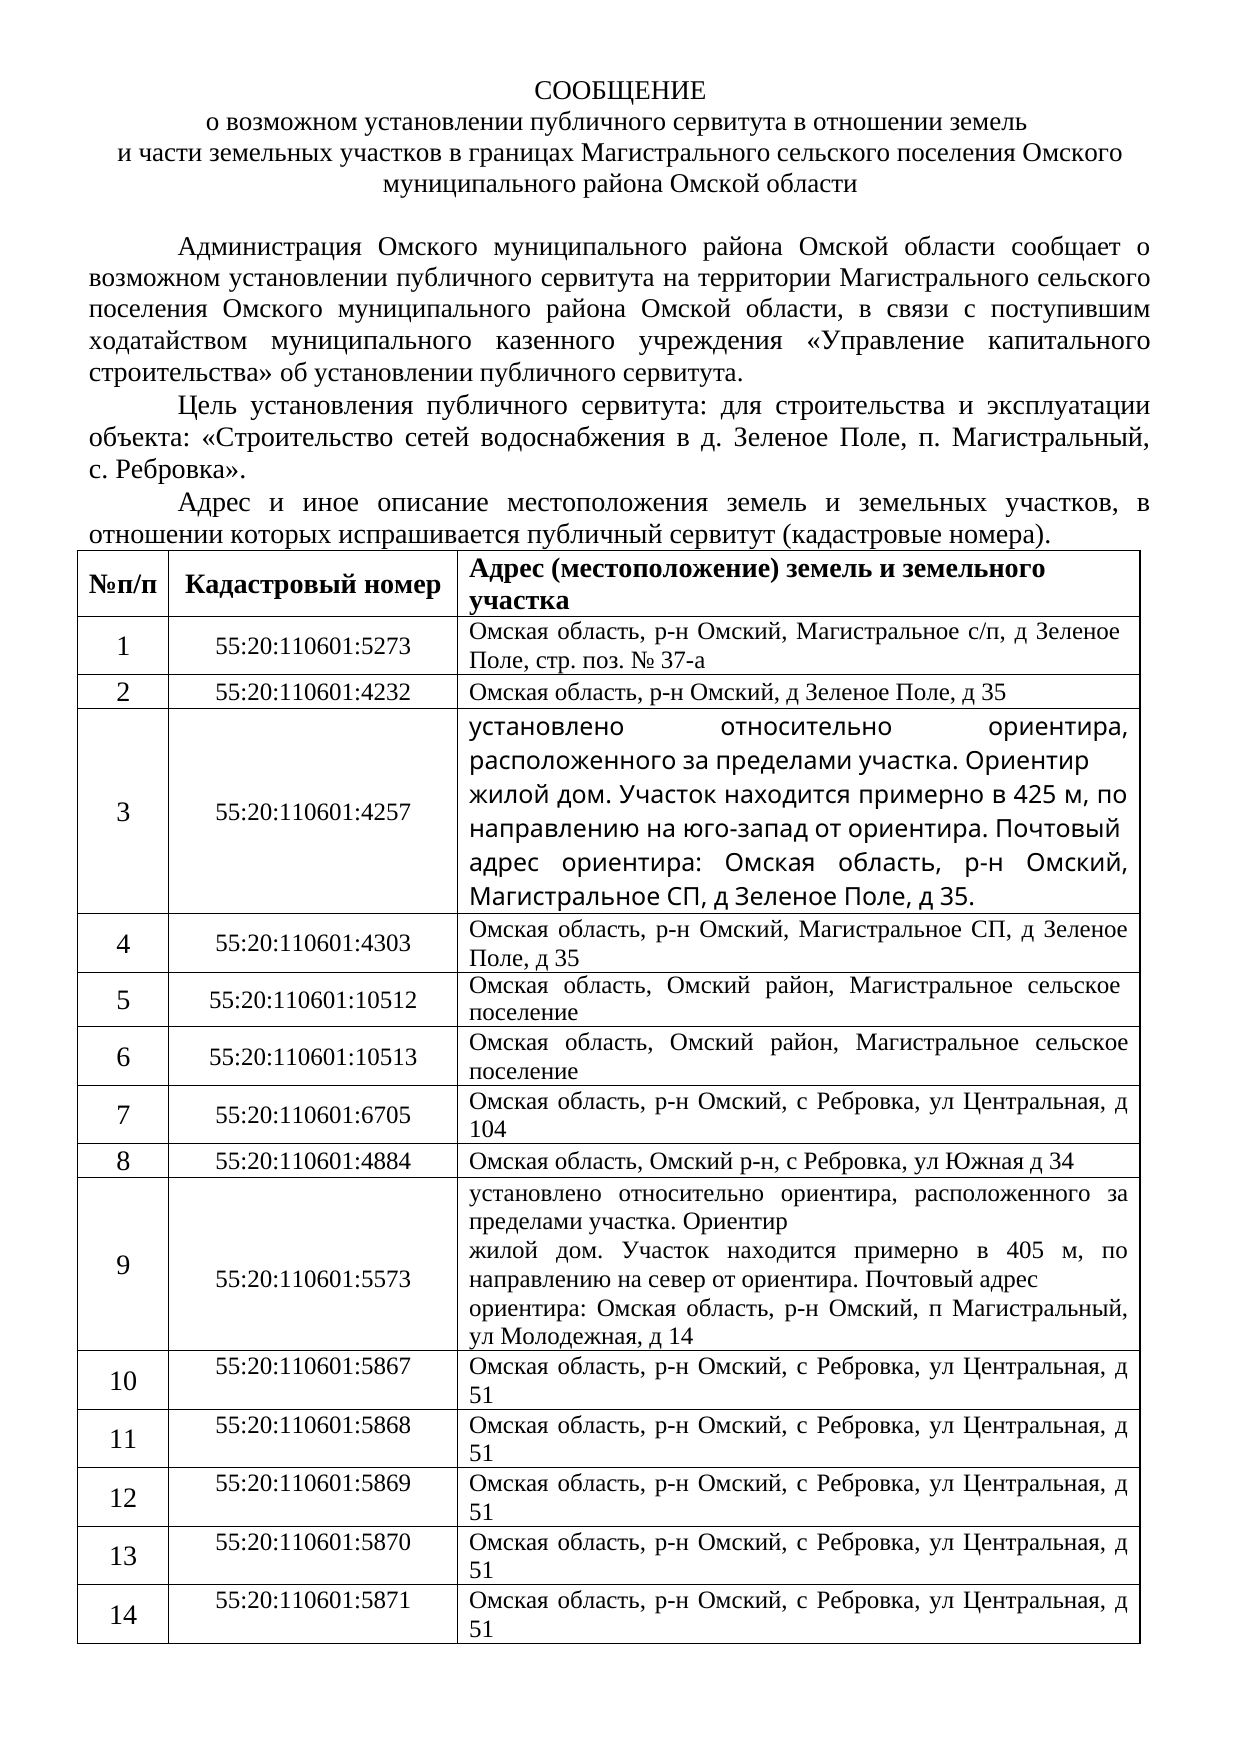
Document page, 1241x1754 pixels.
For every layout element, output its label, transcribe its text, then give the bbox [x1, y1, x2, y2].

table_cell Омская область, р-н Омский, с Ребровка, ул Центральная, д 51 [458, 1468, 1139, 1526]
text Администрация Омского муниципального района Омской области сообщает о возможном установлении публичного сервитута на территории Магистрального сельского поселения Омского муниципального района Омской области, в связи с поступившим ходатайством муниципального казенного учреждения «Управление капитального строительства» об установлении публичного сервитута. [89, 229, 1152, 388]
table_cell Омская область, р-н Омский, с Ребровка, ул Центральная, д 51 [458, 1410, 1139, 1467]
table_cell Омская область, р-н Омский, с Ребровка, ул Центральная, д 51 [458, 1351, 1139, 1409]
table_header Адрес (местоположение) земель и земельного участка [458, 551, 1139, 616]
table_cell 5 [78, 973, 168, 1026]
table_cell 12 [78, 1468, 168, 1526]
text о возможном установлении публичного сервитута в отношении земель и части земельных участков в границах Магистрального сельского поселения Омского муниципального района Омской области [89, 105, 1152, 198]
table_cell 14 [78, 1585, 168, 1643]
table_cell 55:20:110601:4303 [169, 914, 457, 972]
table_cell 9 [78, 1178, 168, 1350]
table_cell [458, 1527, 1139, 1584]
table_cell Омская область, р-н Омский, д Зеленое Поле, д 35 [458, 675, 1139, 708]
table_cell 55:20:110601:4884 [169, 1144, 457, 1177]
table_cell 55:20:110601:4257 [169, 709, 457, 913]
table_cell установлено относительно ориентира, расположенного за пределами участка. Ориентир жилой дом. Участок находится примерно в 405 м, по направлению на север от ориентира. Почтовый адрес ориентира: Омская область, р-н Омский, п Магистральный, ул Молодежная, д 14 [458, 1178, 1139, 1350]
table_cell 4 [78, 914, 168, 972]
table_cell 55:20:110601:10513 [169, 1027, 457, 1085]
text Цель установления публичного сервитута: для строительства и эксплуатации объекта: «Строительство сетей водоснабжения в д. Зеленое Поле, п. Магистральный, с. Ребровка». [89, 388, 1152, 485]
table_cell 55:20:110601:4232 [169, 675, 457, 708]
table_cell Омская область, Омский р-н, с Ребровка, ул Южная д 34 [458, 1144, 1139, 1177]
table_cell установлено относительно ориентира, расположенного за пределами участка. Ориентир жилой дом. Участок находится примерно в 425 м, по направлению на юго-запад от ориентира. Почтовый адрес ориентира: Омская область, р-н Омский, Магистральное СП, д Зеленое Поле, д 35. [458, 709, 1139, 913]
table_cell Омская область, р-н Омский, Магистральное СП, д Зеленое Поле, д 35 [458, 914, 1139, 972]
table_cell 55:20:110601:5868 [169, 1410, 457, 1467]
table_cell 55:20:110601:5273 [169, 617, 457, 674]
table_cell 10 [78, 1351, 168, 1409]
table_cell Омская область, Омский район, Магистральное сельское поселение [458, 1027, 1139, 1085]
table_cell 55:20:110601:5869 [169, 1468, 457, 1526]
table_cell 55:20:110601:5870 [169, 1527, 457, 1584]
text Адрес и иное описание местоположения земель и земельных участков, в отношении которых испрашивается публичный сервитут (кадастровые номера). [89, 485, 1152, 550]
table_cell 55:20:110601:6705 [169, 1086, 457, 1143]
table_cell 55:20:110601:5867 [169, 1351, 457, 1409]
table_cell 2 [78, 675, 168, 708]
table_cell Омская область, р-н Омский, Магистральное с/п, д Зеленое Поле, стр. поз. № 37-а [458, 617, 1139, 674]
table_cell Омская область, р-н Омский, с Ребровка, ул Центральная, д 104 [458, 1086, 1139, 1143]
table_cell 1 [78, 617, 168, 674]
table_header Кадастровый номер [169, 551, 457, 616]
table_header №п/п [78, 551, 168, 616]
table_cell 55:20:110601:10512 [169, 973, 457, 1026]
table_cell 55:20:110601:5573 [169, 1178, 457, 1350]
table_cell 3 [78, 709, 168, 913]
table_cell 11 [78, 1410, 168, 1467]
table_cell 7 [78, 1086, 168, 1143]
table_cell 13 [78, 1527, 168, 1584]
table_cell 55:20:110601:5871 [169, 1585, 457, 1643]
table_cell 8 [78, 1144, 168, 1177]
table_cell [458, 1585, 1139, 1643]
table_cell Омская область, Омский район, Магистральное сельское поселение [458, 973, 1139, 1026]
text СООБЩЕНИЕ [89, 74, 1152, 105]
table_cell 6 [78, 1027, 168, 1085]
